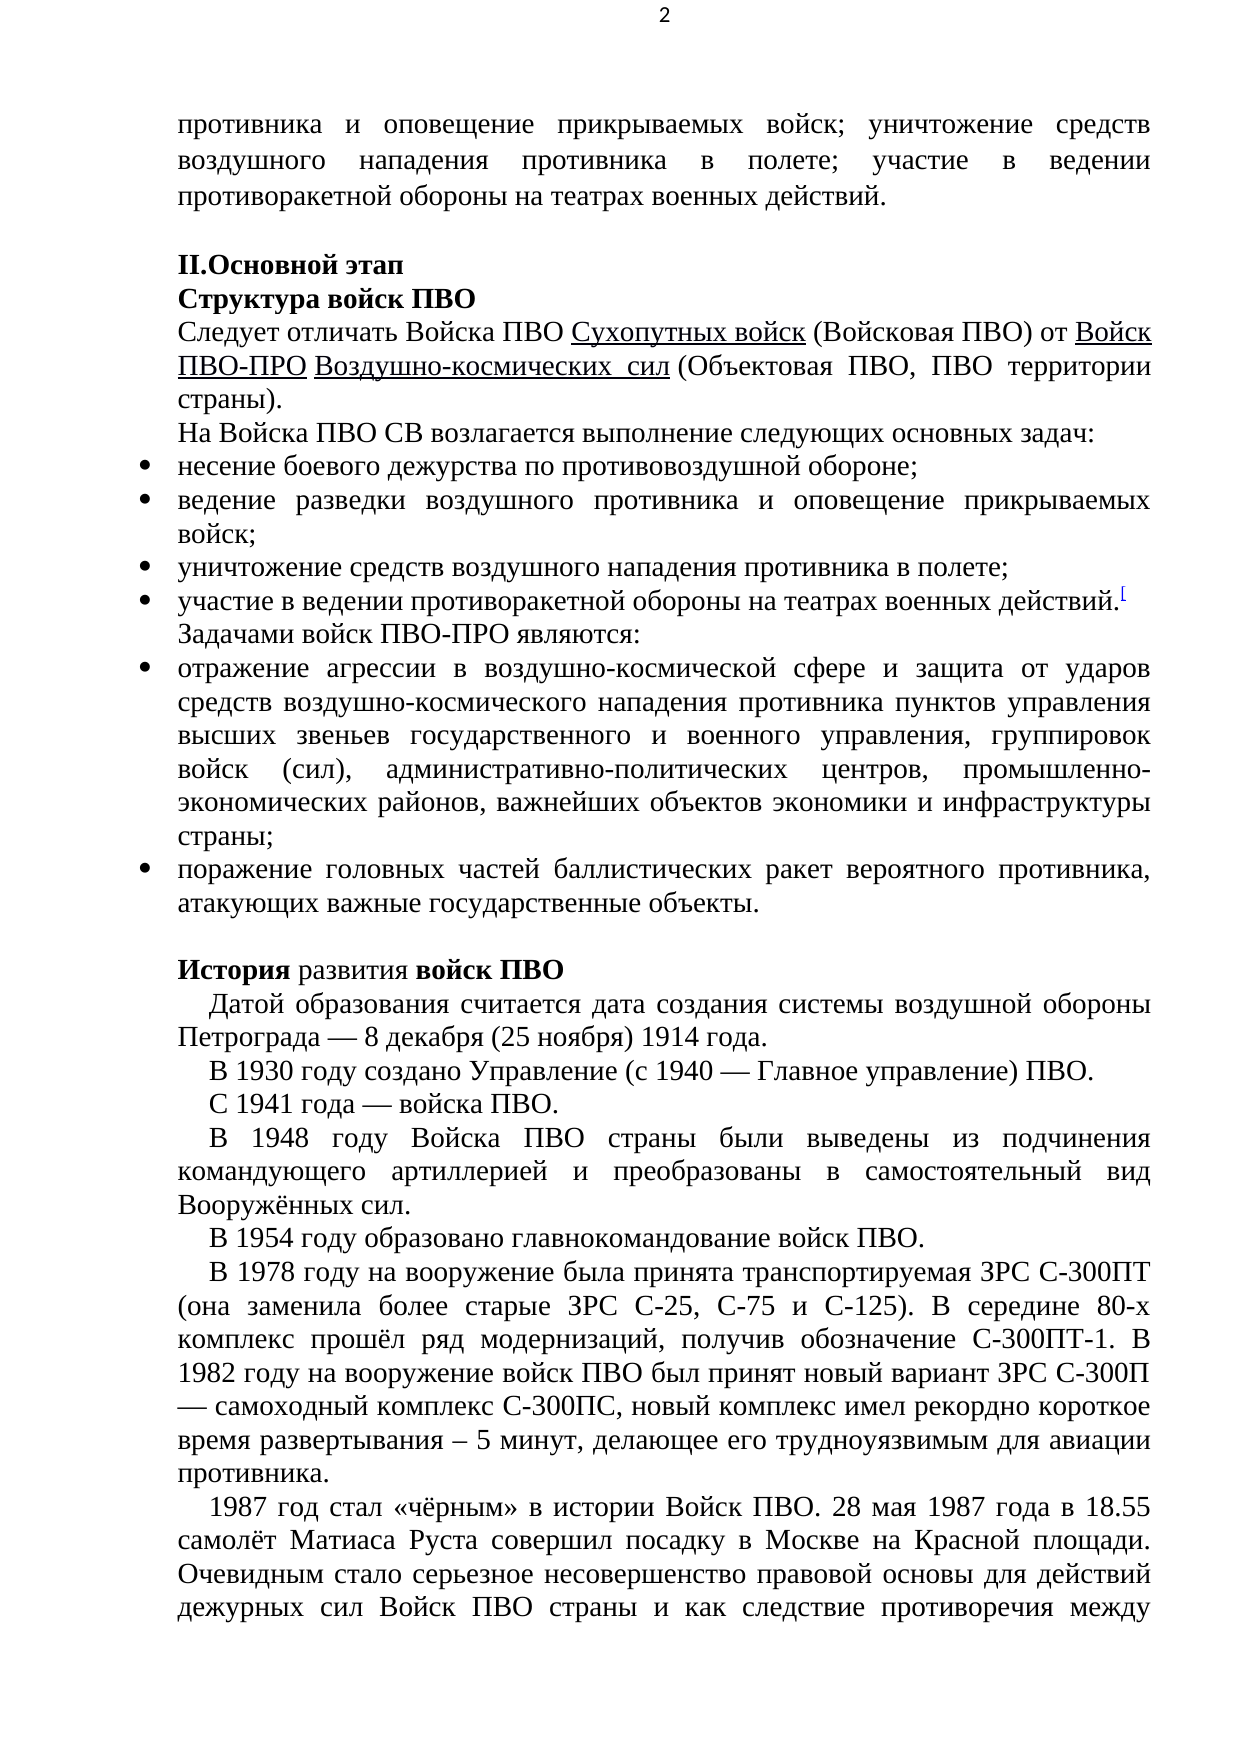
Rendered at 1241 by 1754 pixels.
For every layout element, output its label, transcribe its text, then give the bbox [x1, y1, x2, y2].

text История развития войск ПВО [177, 952, 1152, 986]
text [177, 1489, 1152, 1623]
list несение боевого дежурства по противовоздушной обороне; [140, 448, 1152, 482]
list отражение агрессии в воздушно-космической сфере и защита от ударов средств воздушно-космического нападения противника пунктов управления высших звеньев государственного и военного управления, группировок войск (сил), административно-политических центров, промышленно-экономических районов, важнейших объектов экономики и инфраструктуры страны; [140, 650, 1152, 851]
text В 1948 году Войска ПВО страны были выведены из подчинения командующего артиллерией и преобразованы в самостоятельный вид Вооружённых сил. [177, 1120, 1152, 1221]
text С 1941 года — войска ПВО. [177, 1086, 1152, 1120]
list уничтожение средств воздушного нападения противника в полете; [140, 549, 1152, 583]
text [177, 103, 1152, 211]
text Датой образования считается дата создания системы воздушной обороны Петрограда — 8 декабря (25 ноября) 1914 года. [177, 986, 1152, 1053]
list участие в ведении противоракетной обороны на театрах военных действий.[ [140, 583, 1152, 617]
text II.Основной этап [177, 247, 1152, 281]
text В 1978 году на вооружение была принята транспортируемая ЗРС С-300ПТ (она заменила более старые ЗРС С-25, С-75 и С-125). В середине 80-х комплекс прошёл ряд модернизаций, получив обозначение С-300ПТ-1. В 1982 году на вооружение войск ПВО был принят новый вариант ЗРС С-300П — самоходный комплекс С-300ПС, новый комплекс имел рекордно короткое время развертывания – 5 минут, делающее его трудноуязвимым для авиации противника. [177, 1254, 1152, 1489]
text В 1930 году создано Управление (с 1940 — Главное управление) ПВО. [177, 1053, 1152, 1086]
list ведение разведки воздушного противника и оповещение прикрываемых войск; [140, 482, 1152, 549]
text На Войска ПВО СВ возлагается выполнение следующих основных задач: [177, 415, 1152, 448]
text Следует отличать Войска ПВО Сухопутных войск (Войсковая ПВО) от Войск ПВО-ПРО Воздушно-космических сил (Объектовая ПВО, ПВО территории страны). [283, 348, 1152, 415]
list поражение головных частей баллистических ракет вероятного противника, атакующих важные государственные объекты. [140, 851, 1152, 919]
text Структура войск ПВО [177, 281, 1152, 314]
text В 1954 году образовано главнокомандование войск ПВО. [177, 1221, 1152, 1254]
text Задачами войск ПВО-ПРО являются: [177, 617, 1152, 650]
